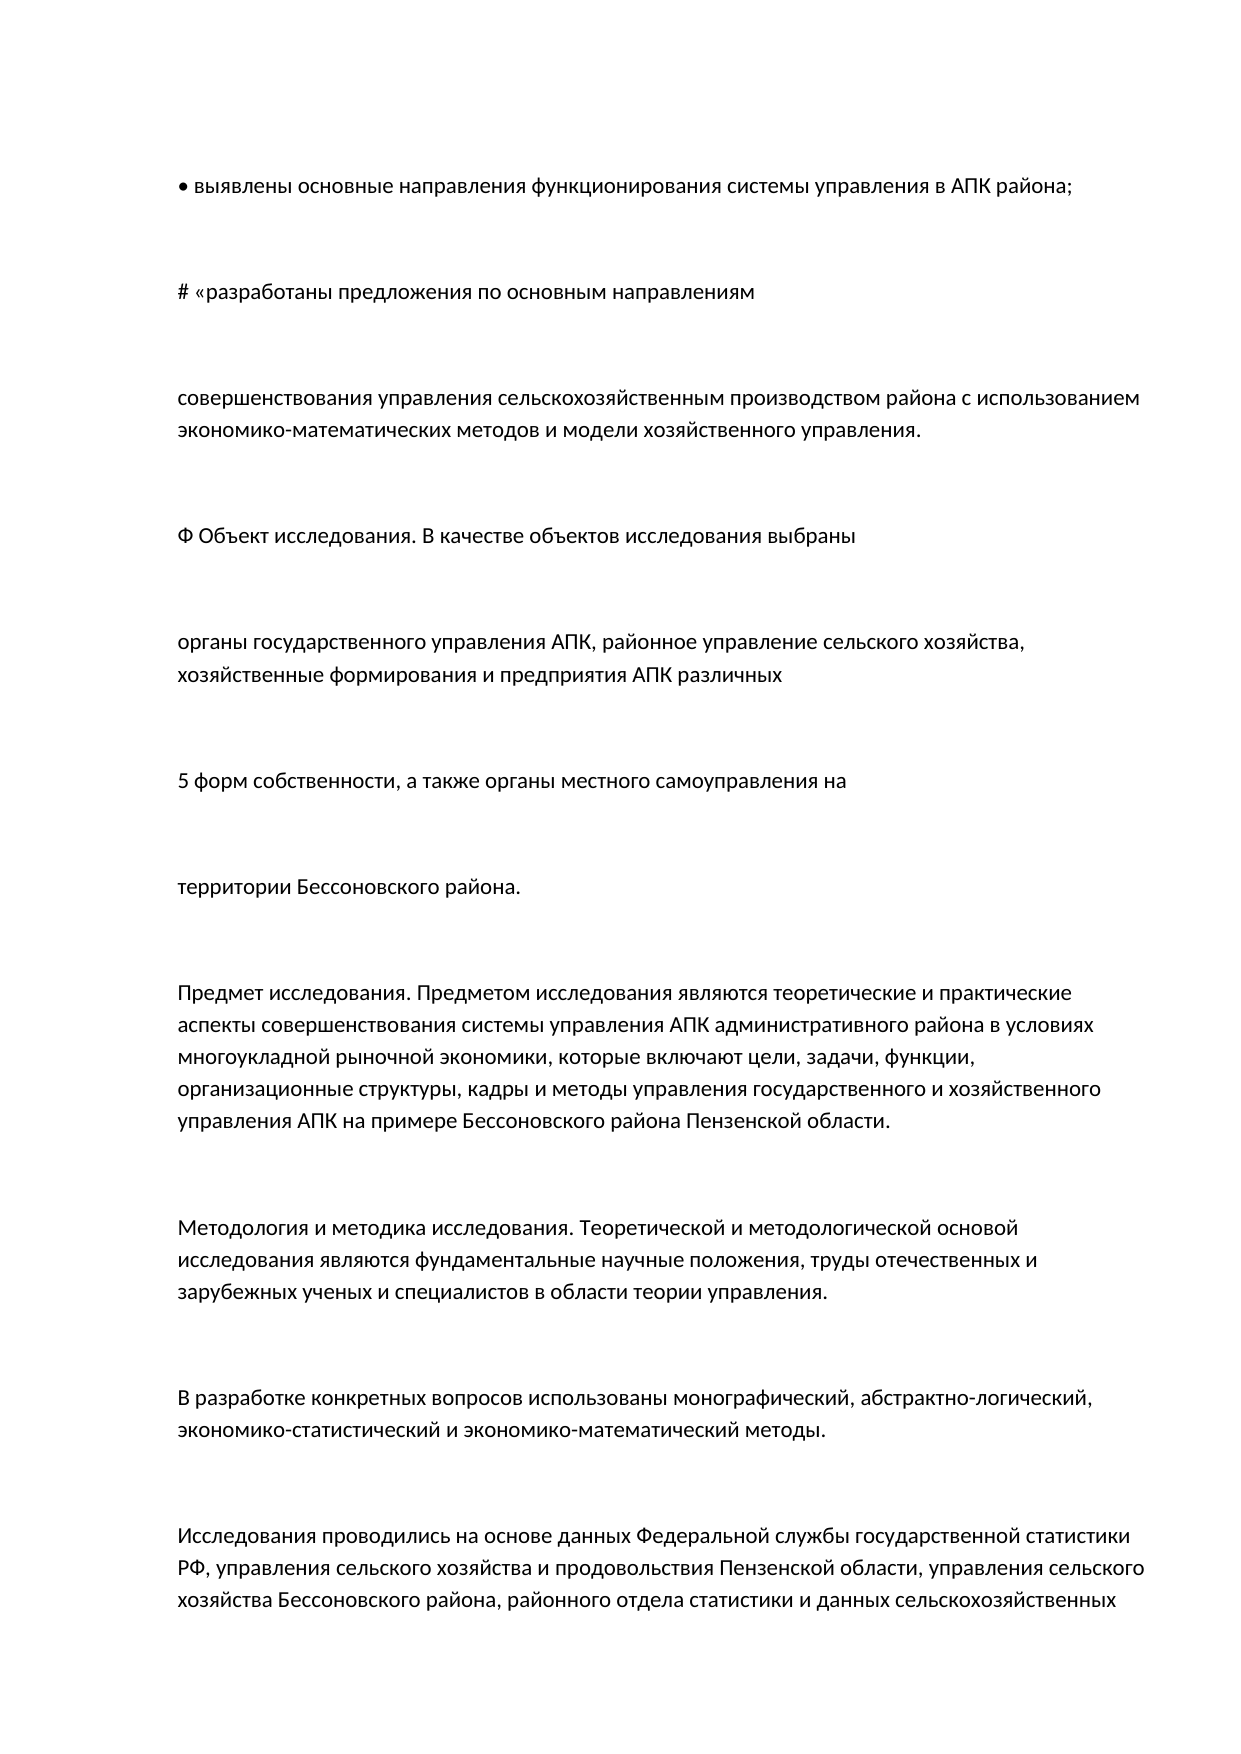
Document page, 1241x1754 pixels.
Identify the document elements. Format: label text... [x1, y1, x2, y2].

text Ф Объект исследования. В качестве объектов исследования выбраны [177, 521, 1152, 549]
text Предмет исследования. Предметом исследования являются теоретические и практические аспекты совершенствования системы управления АПК административного района в условиях многоукладной рыночной экономики, которые включают цели, задачи, функции, организационные структуры, кадры и методы управления государственного и хозяйственного управления АПК на примере Бессоновского района Пензенской области. [177, 978, 1152, 1134]
text совершенствования управления сельскохозяйственным производством района с использованием экономико-математических методов и модели хозяйственного управления. [177, 383, 1152, 443]
text # «разработаны предложения по основным направлениям [177, 277, 1152, 305]
text • выявлены основные направления функционирования системы управления в АПК района; [177, 171, 1152, 199]
text органы государственного управления АПК, районное управление сельского хозяйства, хозяйственные формирования и предприятия АПК различных [177, 627, 1152, 688]
text 5 форм собственности, а также органы местного самоуправления на [177, 766, 1152, 794]
text В разработке конкретных вопросов использованы монографический, абстрактно-логический, экономико-статистический и экономико-математический методы. [177, 1383, 1152, 1443]
text территории Бессоновского района. [177, 872, 1152, 900]
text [177, 1521, 1152, 1614]
text Методология и методика исследования. Теоретической и методологической основой исследования являются фундаментальные научные положения, труды отечественных и зарубежных ученых и специалистов в области теории управления. [177, 1213, 1152, 1305]
